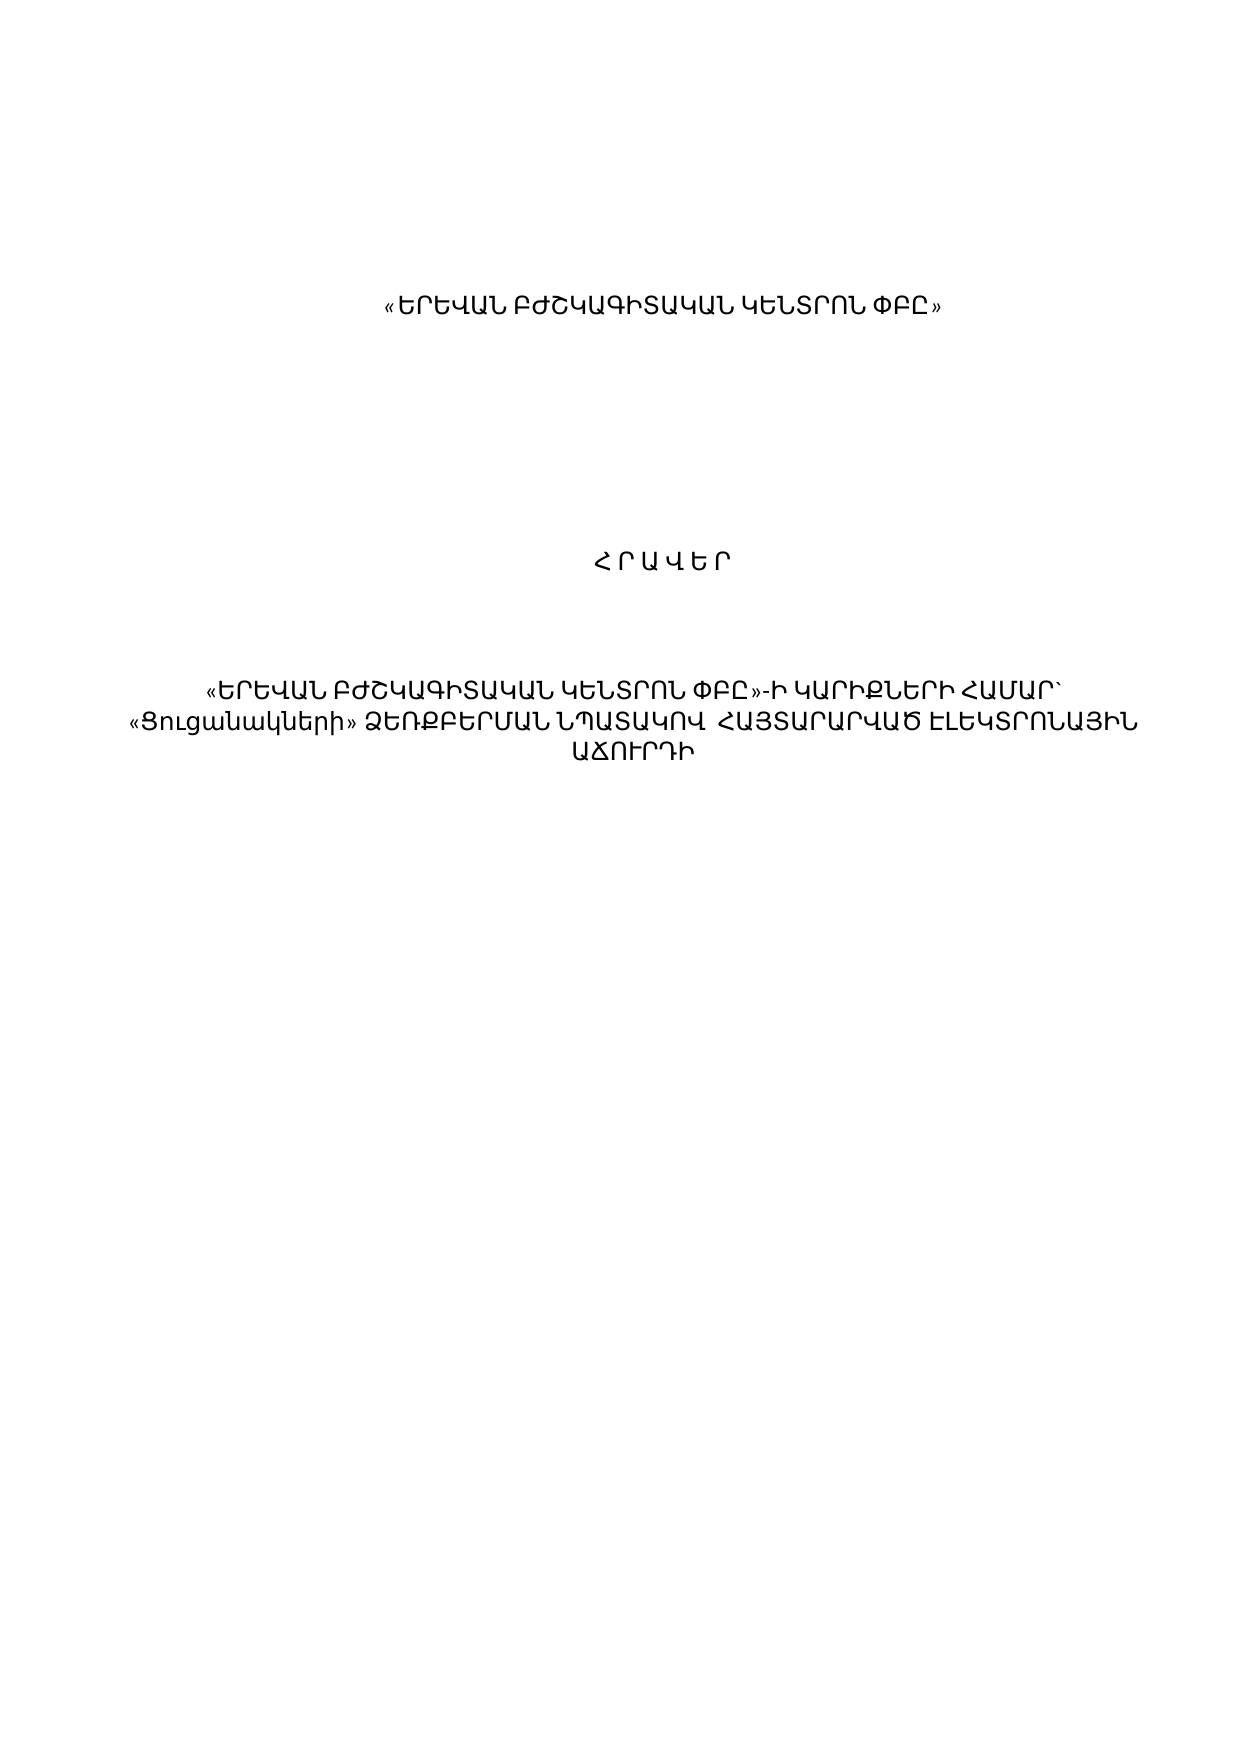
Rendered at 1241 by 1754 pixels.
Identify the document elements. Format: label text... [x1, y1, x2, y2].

text Հ Ր Ա Վ Ե Ր [94, 546, 1172, 577]
text « ԵՐԵՎԱՆ ԲԺՇԿԱԳԻՏԱԿԱՆ ԿԵՆՏՐՈՆ ՓԲԸ» [94, 290, 1172, 321]
text «ԵՐԵՎԱՆ ԲԺՇԿԱԳԻՏԱԿԱՆ ԿԵՆՏՐՈՆ ՓԲԸ»-Ի ԿԱՐԻՔՆԵՐԻ ՀԱՄԱՐ` «Ցուցանակների» ՁԵՌՔԲԵՐՄԱՆ ՆՊԱՏԱԿՈՎ ՀԱՅՏԱՐԱՐՎԱԾ ԷԼԵԿՏՐՈՆԱՅԻՆ ԱՃՈՒՐԴԻ [94, 676, 1172, 767]
